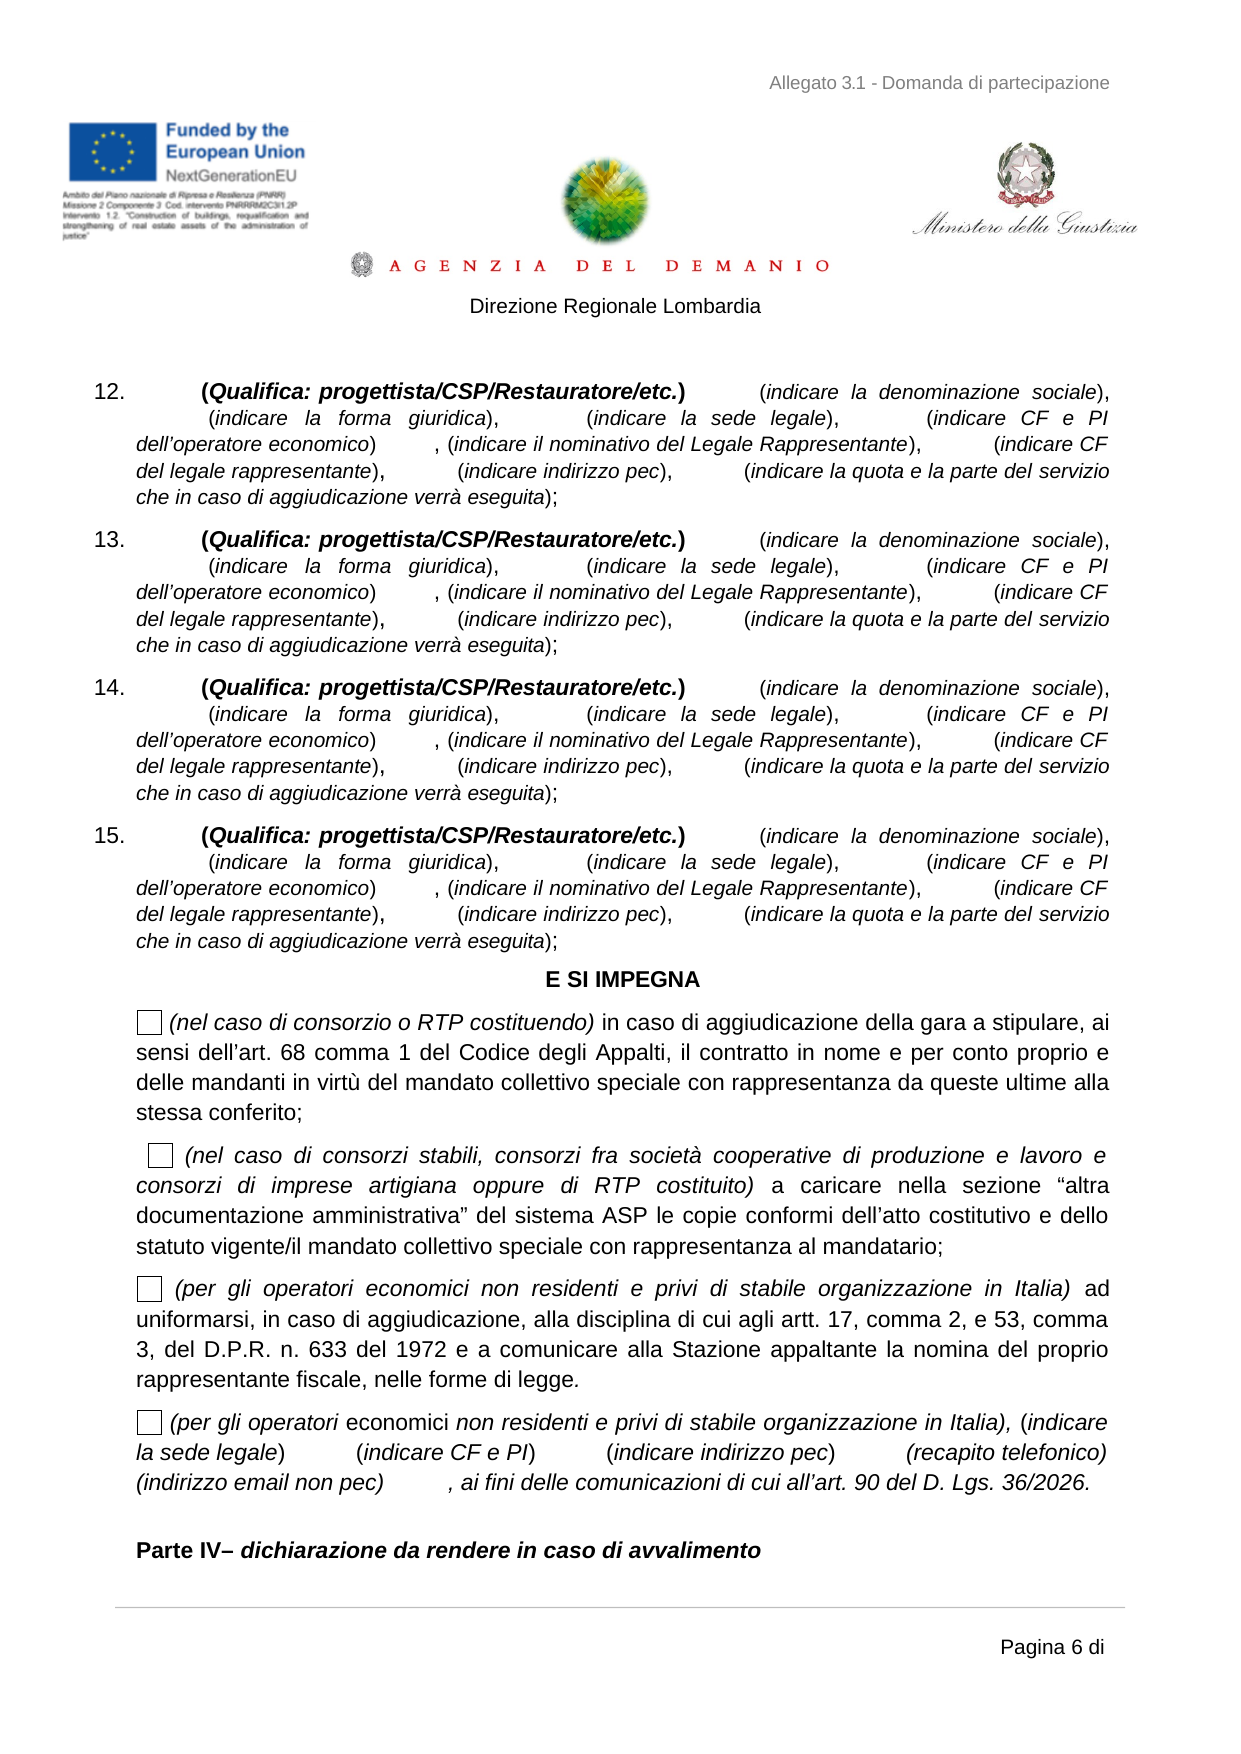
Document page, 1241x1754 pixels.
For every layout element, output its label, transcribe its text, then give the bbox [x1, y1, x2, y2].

picture [344, 147, 833, 284]
text (nel caso di consorzio o RTP costituendo) in caso di aggiudicazione della gara a stipulare, ai sensi dell’art. 68 comma 1 del Codice degli Appalti, il contratto in nome e per conto proprio e delle mandanti in virtù del mandato collettivo speciale con rappresentanza da queste ultime alla stessa conferito; [136, 1009, 1110, 1126]
picture [62, 121, 317, 262]
list (per gli operatori economici non residenti e privi di stabile organizzazione in Italia) ad uniformarsi, in caso di aggiudicazione, alla disciplina di cui agli artt. 17, comma 2, e 53, comma 3, del D.P.R. n. 633 del 1972 e a comunicare alla Stazione appaltante la nomina del proprio rappresentante fiscale, nelle forme di legge. [136, 1275, 1110, 1392]
subtitle E SI IMPEGNA [136, 966, 1110, 992]
text (nel caso di consorzi stabili, consorzi fra società cooperative di produzione e lavoro e consorzi di imprese artigiana oppure di RTP costituito) a caricare nella sezione “altra documentazione amministrativa” del sistema ASP le copie conformi dell’atto costitutivo e dello statuto vigente/il mandato collettivo speciale con rappresentanza al mandatario; [136, 1142, 1110, 1259]
list (per gli operatori economici non residenti e privi di stabile organizzazione in Italia), (indicare la sede legale) (indicare CF e PI) (indicare indirizzo pec) (recapito telefonico) (indirizzo email non pec) , ai fini delle comunicazioni di cui all’art. 90 del D. Lgs. 36/2026. [136, 1409, 1110, 1495]
text Parte IV– dichiarazione da rendere in caso di avvalimento [136, 1537, 1110, 1563]
